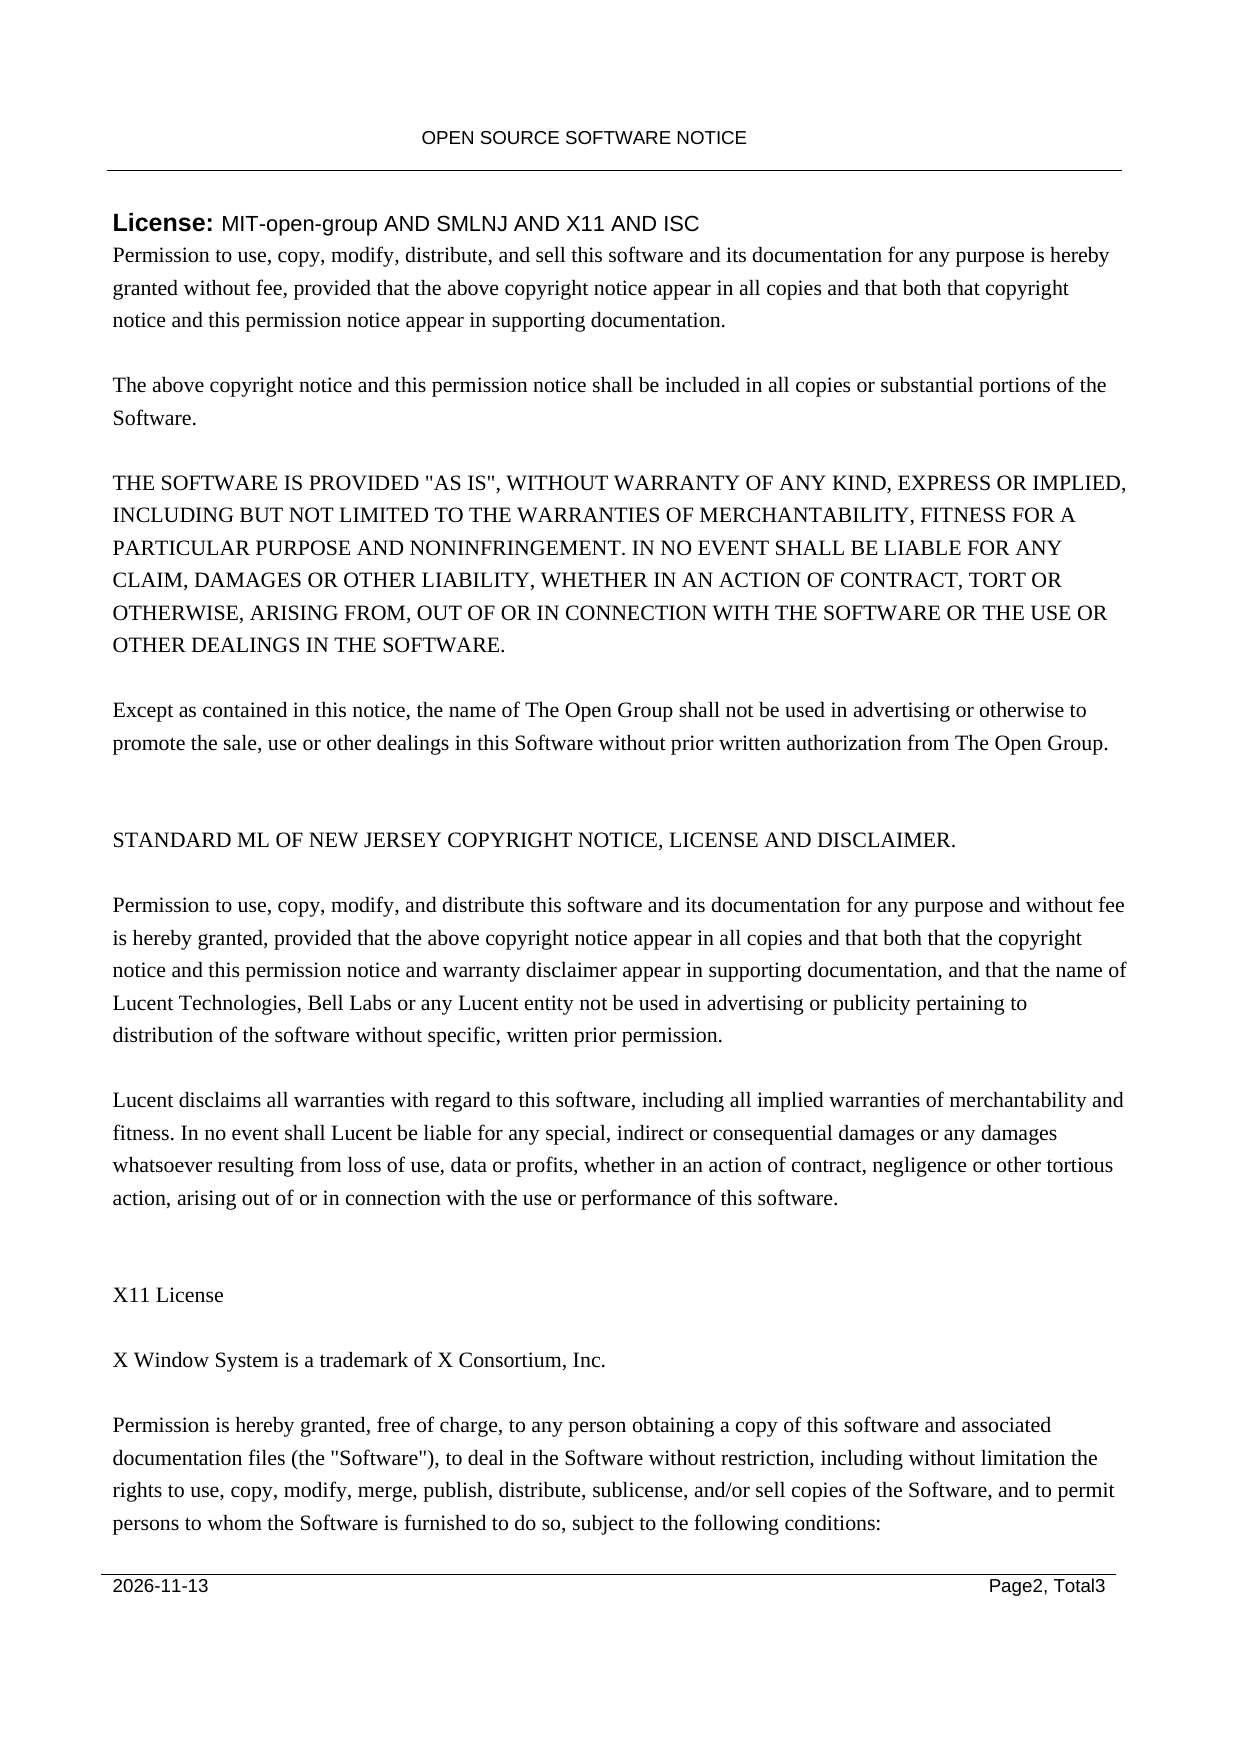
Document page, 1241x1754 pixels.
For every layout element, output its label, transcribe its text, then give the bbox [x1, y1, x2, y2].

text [112, 239, 1128, 1539]
text License: MIT-open-group AND SMLNJ AND X11 AND ISC [112, 206, 1128, 239]
